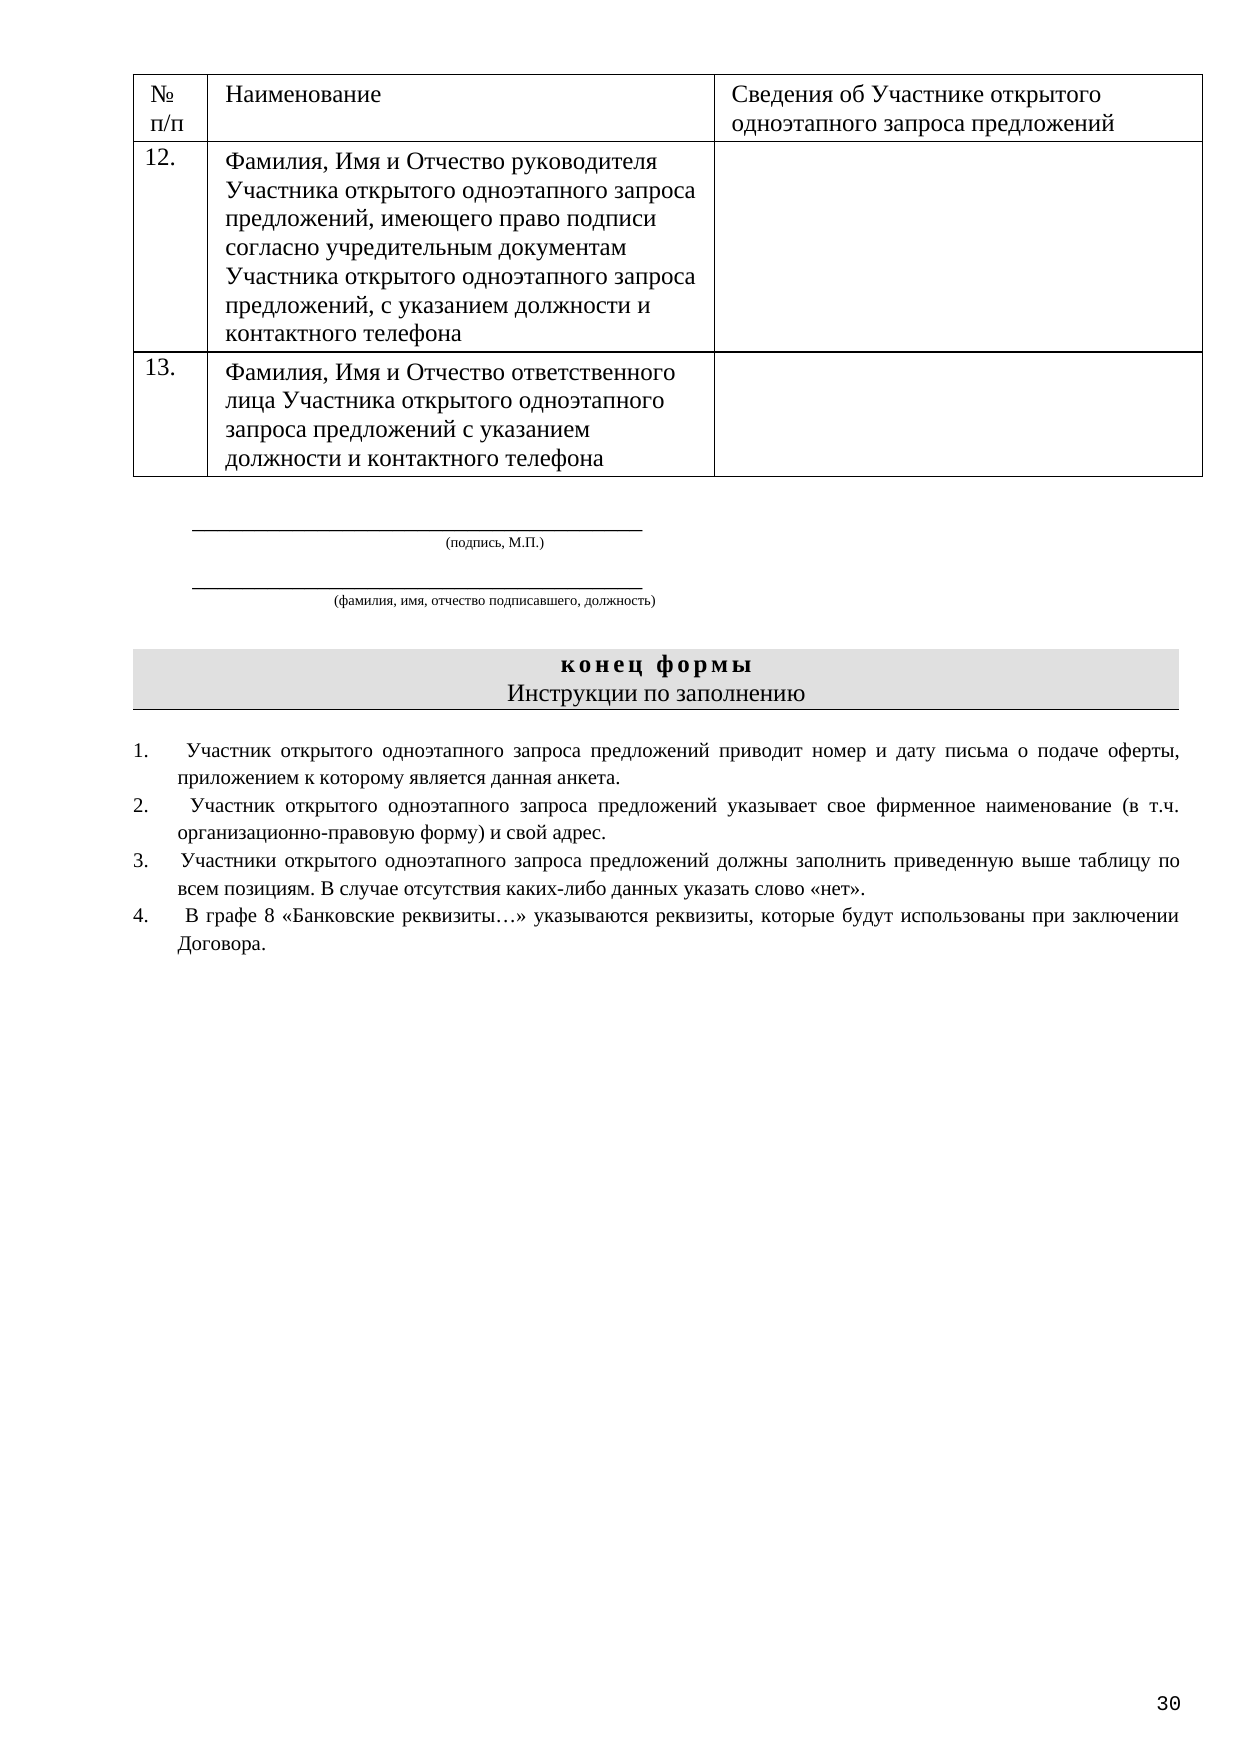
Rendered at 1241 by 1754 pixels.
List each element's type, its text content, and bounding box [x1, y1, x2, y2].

table_cell Фамилия, Имя и Отчество руководителя Участника открытого одноэтапного запроса предложений, имеющего право подписи согласно учредительным документам Участника открытого одноэтапного запроса предложений, с указанием должности и контактного телефона [208, 142, 714, 351]
text (фамилия, имя, отчество подписавшего, должность) [133, 592, 797, 621]
text 2. Участник открытого одноэтапного запроса предложений указывает свое фирменное наименование (в т.ч. организационно-правовую форму) и свой адрес. [133, 793, 1181, 844]
text 4. В графе 8 «Банковские реквизиты…» указываются реквизиты, которые будут использованы при заключении Договора. [133, 903, 1181, 955]
text (подпись, М.П.) [133, 534, 797, 563]
table_header Наименование [208, 75, 714, 141]
text 1. Участник открытого одноэтапного запроса предложений приводит номер и дату письма о подаче оферты, приложением к которому является данная анкета. [133, 737, 1181, 789]
table_header Сведения об Участнике открытого одноэтапного запроса предложений [715, 75, 1202, 141]
text 3. Участники открытого одноэтапного запроса предложений должны заполнить приведенную выше таблицу по всем позициям. В случае отсутствия каких-либо данных указать слово «нет». [133, 848, 1181, 899]
table_cell [715, 142, 1202, 351]
text Инструкции по заполнению [133, 678, 1179, 709]
table_cell Фамилия, Имя и Отчество ответственного лица Участника открытого одноэтапного запроса предложений с указанием должности и контактного телефона [208, 353, 714, 476]
text конец формы [133, 649, 1179, 678]
table_header № п/п [134, 75, 207, 141]
text ____________________________________ [133, 563, 1181, 592]
table_cell [715, 353, 1202, 476]
table_cell [134, 142, 207, 351]
table_cell [134, 353, 207, 476]
text ____________________________________ [133, 506, 1181, 534]
